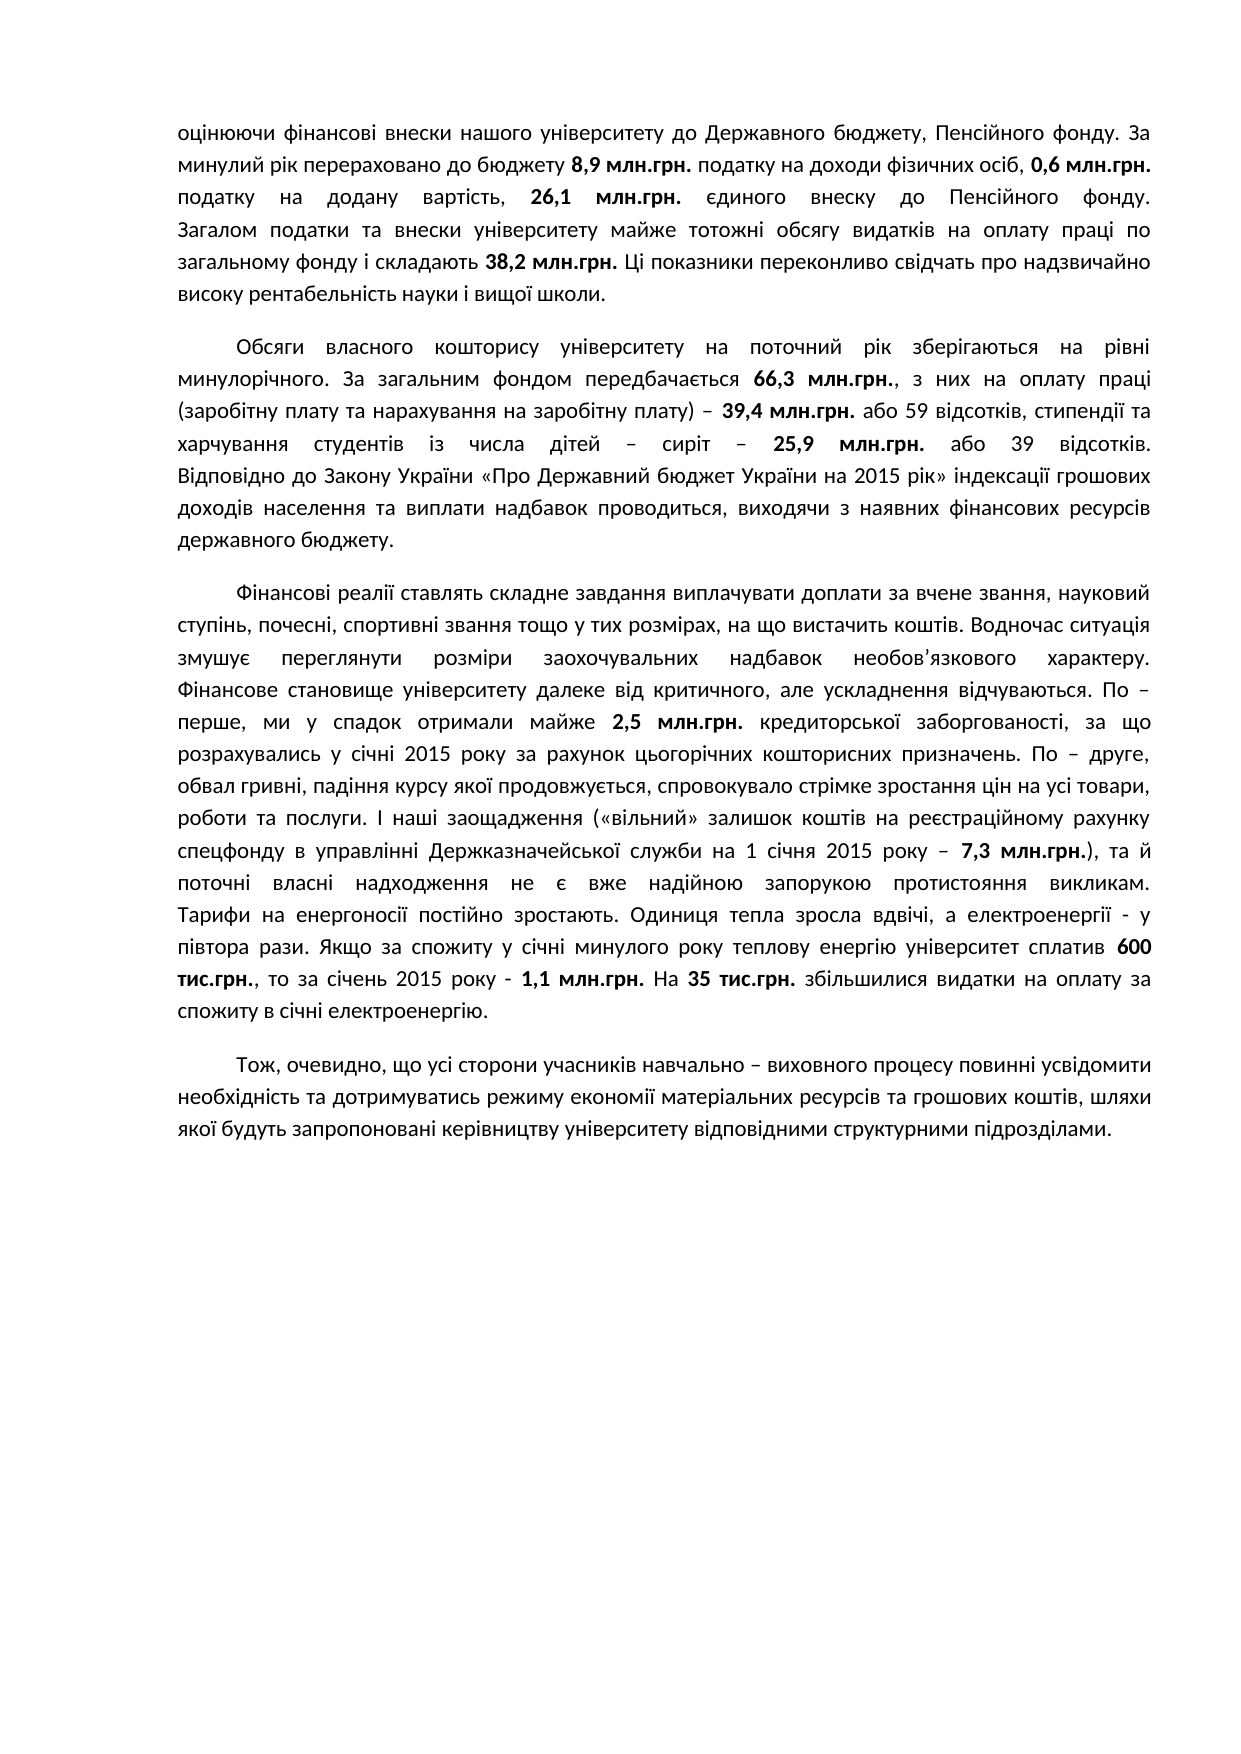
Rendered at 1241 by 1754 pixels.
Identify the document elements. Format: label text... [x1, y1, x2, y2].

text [177, 118, 1152, 307]
text Фінансові реалії ставлять складне завдання виплачувати доплати за вчене звання, науковий ступінь, почесні, спортивні звання тощо у тих розмірах, на що вистачить коштів. Водночас ситуація змушує переглянути розміри заохочувальних надбавок необов’язкового характеру. Фінансове становище університету далеке від критичного, але ускладнення відчуваються. По – перше, ми у спадок отримали майже 2,5 млн.грн. кредиторської заборгованості, за що розрахувались у січні 2015 року за рахунок цьогорічних кошторисних призначень. По – друге, обвал гривні, падіння курсу якої продовжується, спровокувало стрімке зростання цін на усі товари, роботи та послуги. І наші заощадження («вільний» залишок коштів на реєстраційному рахунку спецфонду в управлінні Держказначейської служби на 1 січня 2015 року – 7,3 млн.грн.), та й поточні власні надходження не є вже надійною запорукою протистояння викликам. Тарифи на енергоносії постійно зростають. Одиниця тепла зросла вдвічі, а електроенергії - у півтора рази. Якщо за спожиту у січні минулого року теплову енергію університет сплатив 600 тис.грн., то за січень 2015 року - 1,1 млн.грн. На 35 тис.грн. збільшилися видатки на оплату за спожиту в січні електроенергію. [177, 578, 1152, 1025]
text Тож, очевидно, що усі сторони учасників навчально – виховного процесу повинні усвідомити необхідність та дотримуватись режиму економії матеріальних ресурсів та грошових коштів, шляхи якої будуть запропоновані керівництву університету відповідними структурними підрозділами. [177, 1050, 1152, 1142]
text Обсяги власного кошторису університету на поточний рік зберігаються на рівні минулорічного. За загальним фондом передбачається 66,3 млн.грн., з них на оплату праці (заробітну плату та нарахування на заробітну плату) – 39,4 млн.грн. або 59 відсотків, стипендії та харчування студентів із числа дітей – сиріт – 25,9 млн.грн. або 39 відсотків. Відповідно до Закону України «Про Державний бюджет України на 2015 рік» індексації грошових доходів населення та виплати надбавок проводиться, виходячи з наявних фінансових ресурсів державного бюджету. [177, 332, 1152, 553]
